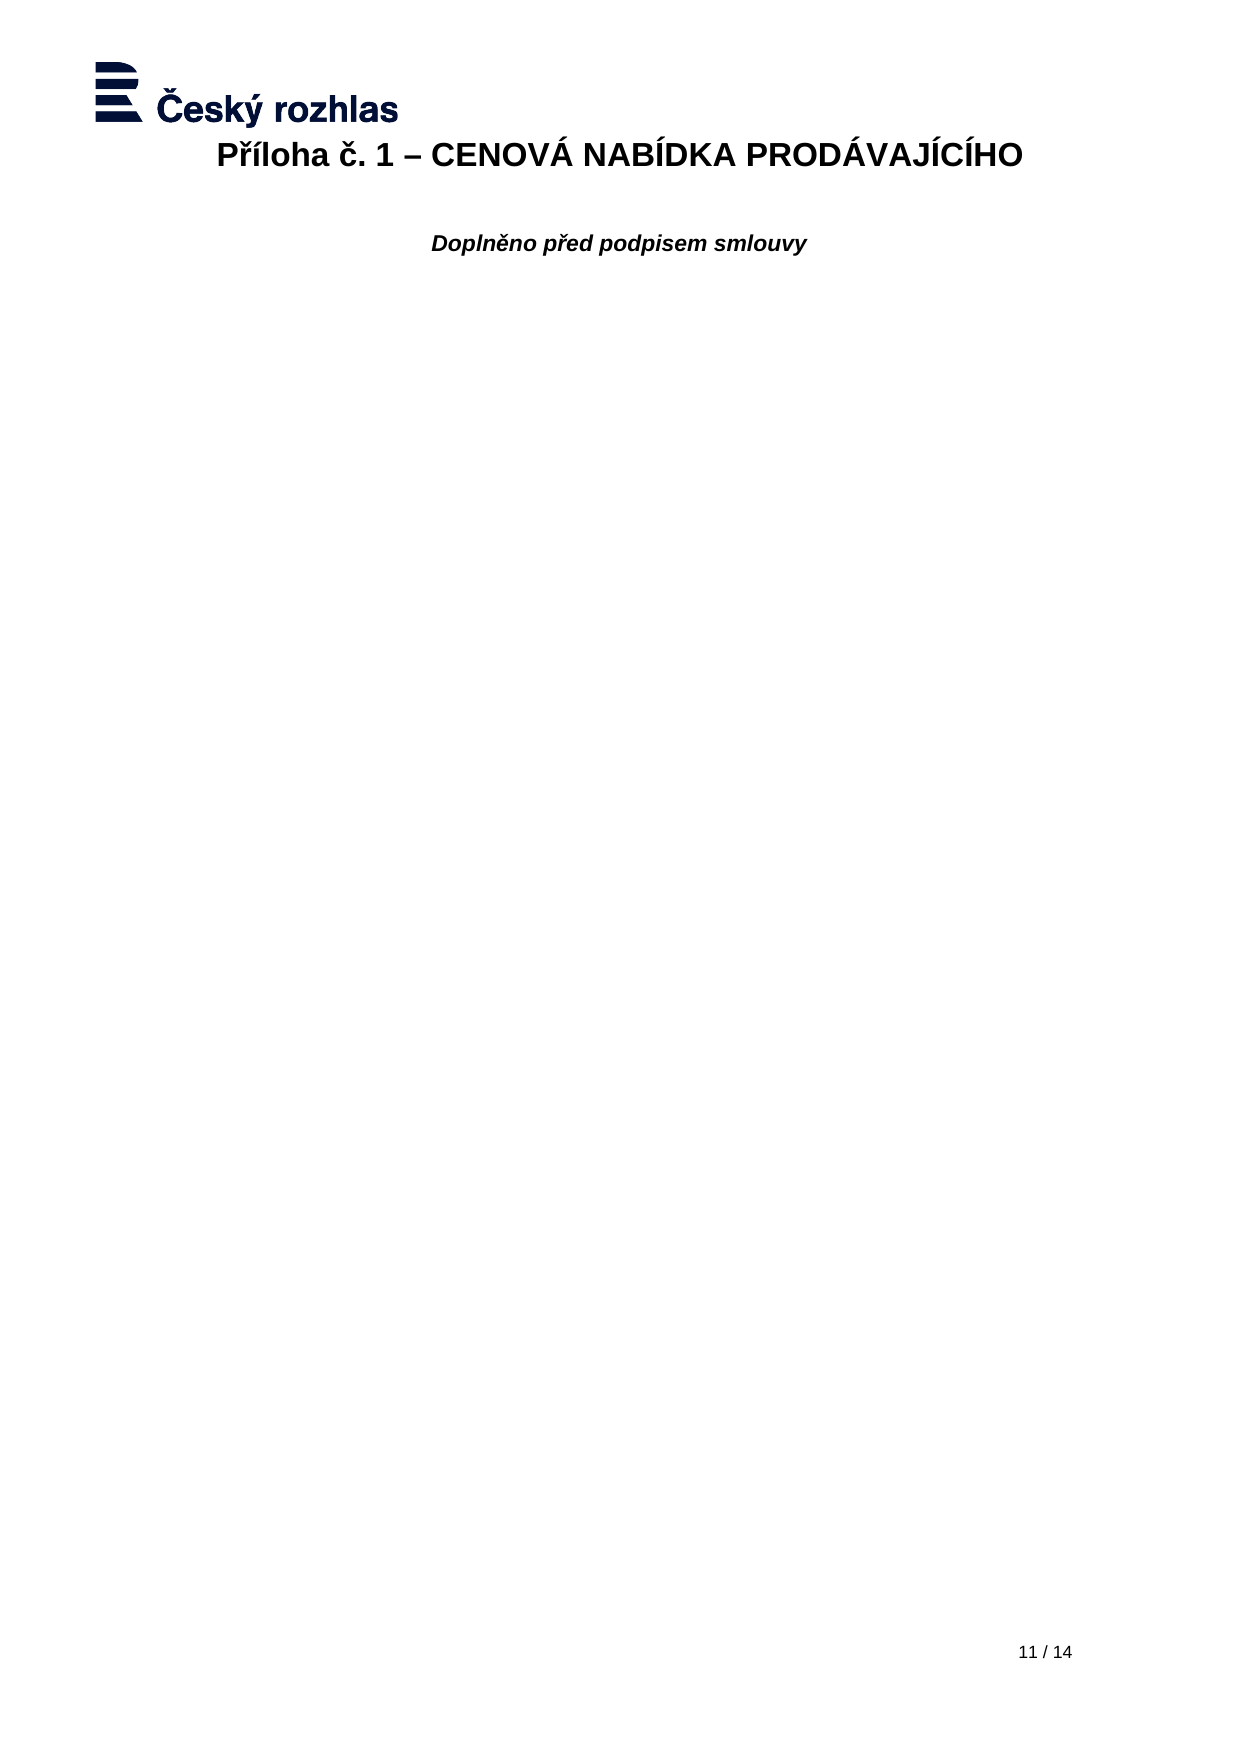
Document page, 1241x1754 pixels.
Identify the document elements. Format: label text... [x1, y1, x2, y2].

text Příloha č. 1 – CENOVÁ NABÍDKA PRODÁVAJÍCÍHO [168, 146, 1072, 172]
picture [95, 62, 398, 128]
text Doplněno před podpisem smlouvy [168, 230, 1072, 257]
